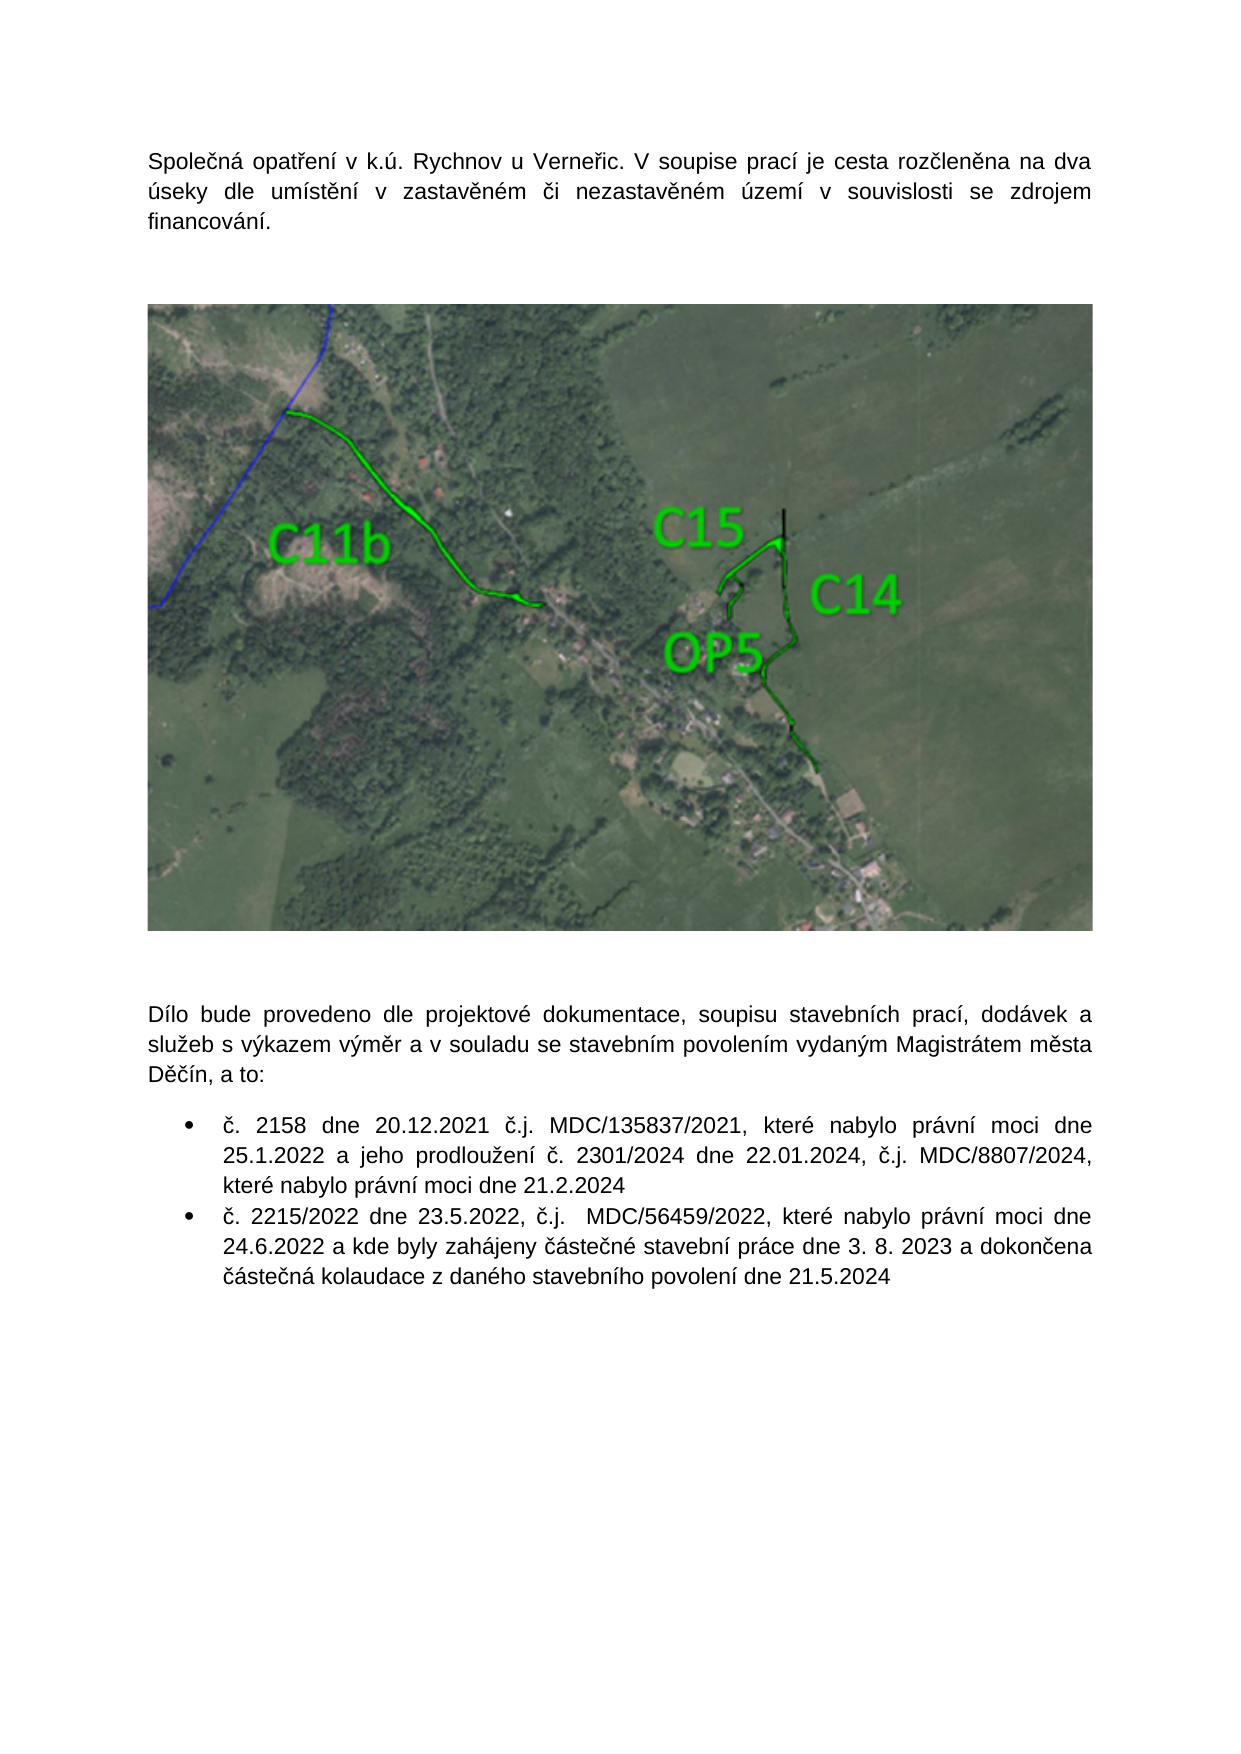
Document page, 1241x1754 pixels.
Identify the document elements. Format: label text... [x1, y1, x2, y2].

text Dílo bude provedeno dle projektové dokumentace, soupisu stavebních prací, dodávek a služeb s výkazem výměr a v souladu se stavebním povolením vydaným Magistrátem města Děčín, a to: [148, 1001, 1093, 1087]
list č. 2215/2022 dne 23.5.2022, č.j. MDC/56459/2022, které nabylo právní moci dne 24.6.2022 a kde byly zahájeny částečné stavební práce dne 3. 8. 2023 a dokončena částečná kolaudace z daného stavebního povolení dne 21.5.2024 [185, 1203, 1093, 1289]
picture [147, 304, 1093, 931]
list č. 2158 dne 20.12.2021 č.j. MDC/135837/2021, které nabylo právní moci dne 25.1.2022 a jeho prodloužení č. 2301/2024 dne 22.01.2024, č.j. MDC/8807/2024, které nabylo právní moci dne 21.2.2024 [185, 1112, 1093, 1199]
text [148, 148, 1093, 234]
